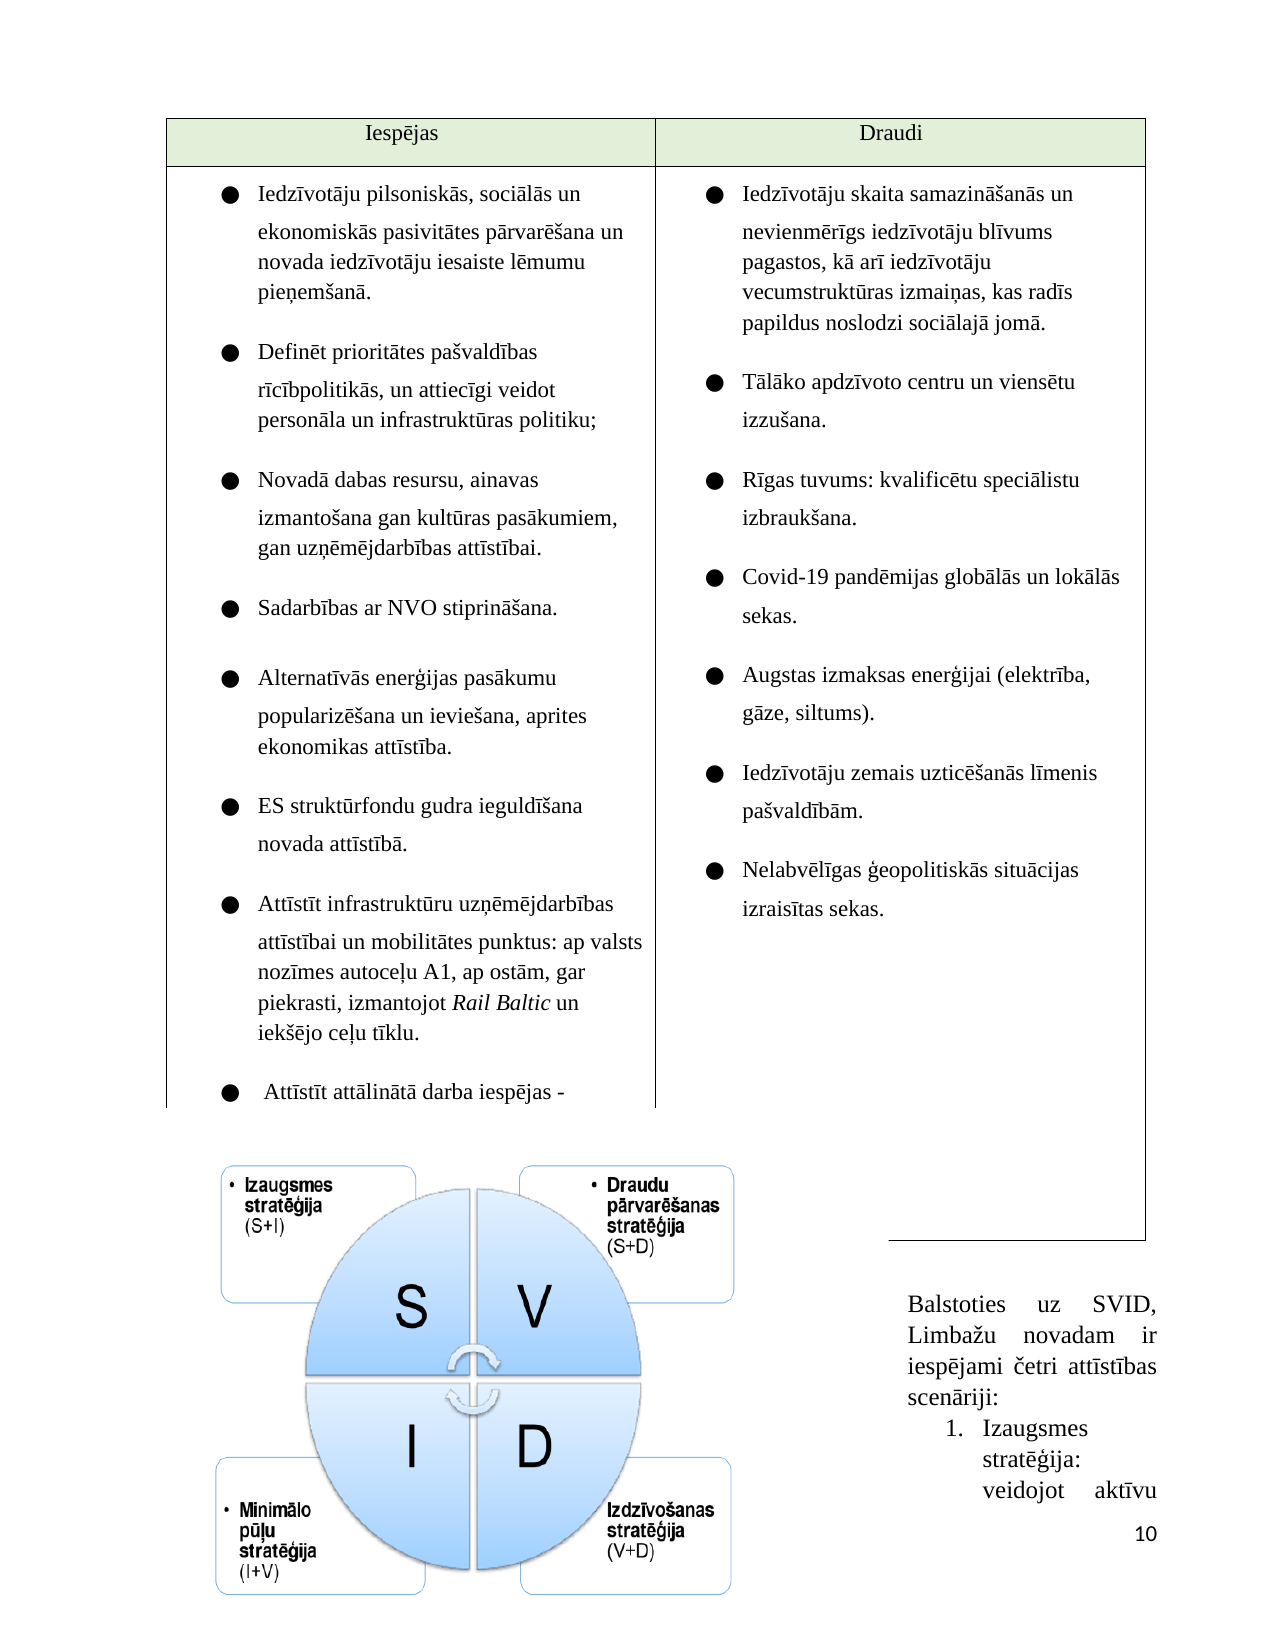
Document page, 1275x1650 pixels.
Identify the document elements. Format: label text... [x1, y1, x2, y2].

table_cell Iedzīvotāju skaita samazināšanās un nevienmērīgs iedzīvotāju blīvums pagastos, kā arī iedzīvotāju vecumstruktūras izmaiņas, kas radīs papildus noslodzi sociālajā jomā. Tālāko apdzīvoto centru un viensētu izzušana. Rīgas tuvums: kvalificētu speciālistu izbraukšana. Covid-19 pandēmijas globālās un lokālās sekas. Augstas izmaksas enerģijai (elektrība, gāze, siltums). Iedzīvotāju zemais uzticēšanās līmenis pašvaldībām. Nelabvēlīgas ģeopolitiskās situācijas izraisītas sekas. [656, 167, 1145, 1240]
table_cell Draudi [656, 119, 1145, 166]
table_cell Iedzīvotāju pilsoniskās, sociālās un ekonomiskās pasivitātes pārvarēšana un novada iedzīvotāju iesaiste lēmumu pieņemšanā. Definēt prioritātes pašvaldības rīcībpolitikās, un attiecīgi veidot personāla un infrastruktūras politiku; Novadā dabas resursu, ainavas izmantošana gan kultūras pasākumiem, gan uzņēmējdarbības attīstībai. Sadarbības ar NVO stiprināšana. Alternatīvās enerģijas pasākumu popularizēšana un ieviešana, aprites ekonomikas attīstība. ES struktūrfondu gudra ieguldīšana novada attīstībā. Attīstīt infrastruktūru uzņēmējdarbības attīstībai un mobilitātes punktus: ap valsts nozīmes autoceļu A1, ap ostām, gar piekrasti, izmantojot Rail Baltic un iekšējo ceļu tīklu. Attīstīt attālinātā darba iespējas - kopdarba infrastruktūras un mājokļu attīstība. [167, 167, 655, 1108]
picture [40, 1108, 889, 1650]
text Balstoties uz SVID, Limbažu novadam ir iespējami četri attīstības scenāriji: [889, 1289, 1157, 1411]
table_cell Iespējas [167, 119, 655, 166]
